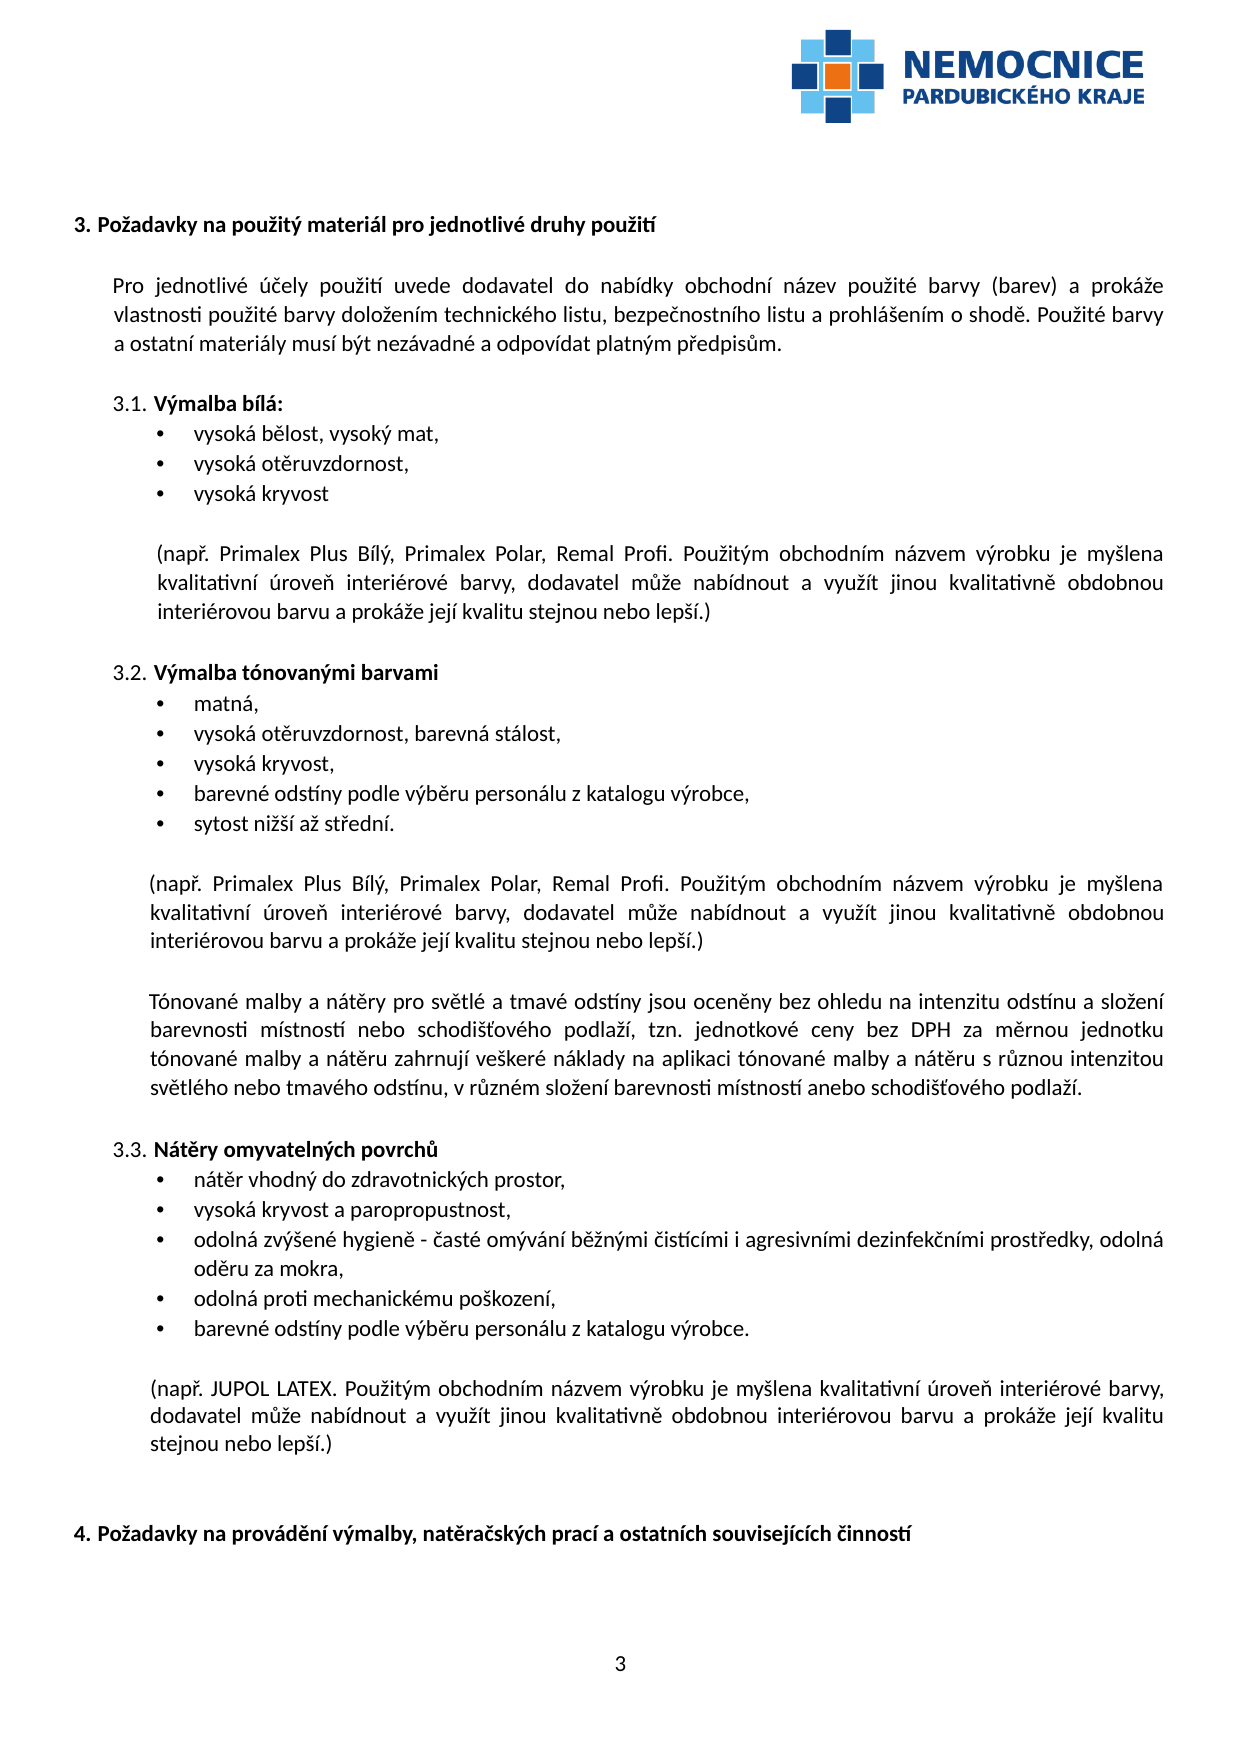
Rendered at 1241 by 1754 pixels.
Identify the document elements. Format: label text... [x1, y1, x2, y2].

list sytost nižší až střední. [156, 809, 1166, 837]
list vysoká kryvost [156, 479, 1166, 507]
picture [791, 28, 1144, 124]
list vysoká bělost, vysoký mat, [156, 419, 1166, 447]
subtitle 3.3. Nátěry omyvatelných povrchů [112, 1135, 1166, 1163]
subtitle 3.2. Výmalba tónovanými barvami [112, 658, 1166, 686]
list barevné odstíny podle výběru personálu z katalogu výrobce. [156, 1314, 1166, 1342]
list vysoká kryvost, [156, 749, 1166, 777]
list barevné odstíny podle výběru personálu z katalogu výrobce, [156, 779, 1166, 807]
subtitle 4. Požadavky na provádění výmalby, natěračských prací a ostatních souvisejících činností [73, 1519, 1166, 1547]
list vysoká otěruvzdornost, [156, 449, 1166, 477]
text Tónované malby a nátěry pro světlé a tmavé odstíny jsou oceněny bez ohledu na intenzitu odstínu a složení barevnosti místností nebo schodišťového podlaží, tzn. jednotkové ceny bez DPH za měrnou jednotku tónované malby a nátěru zahrnují veškeré náklady na aplikaci tónované malby a nátěru s různou intenzitou světlého nebo tmavého odstínu, v různém složení barevnosti místností anebo schodišťového podlaží. [149, 987, 1166, 1101]
list odolná zvýšené hygieně - časté omývání běžnými čistícími i agresivními dezinfekčními prostředky, odolná oděru za mokra, [156, 1225, 1166, 1282]
text (např. Primalex Plus Bílý, Primalex Polar, Remal Profi. Použitým obchodním názvem výrobku je myšlena kvalitativní úroveň interiérové barvy, dodavatel může nabídnout a využít jinou kvalitativně obdobnou interiérovou barvu a prokáže její kvalitu stejnou nebo lepší.) [156, 539, 1166, 625]
subtitle 3. Požadavky na použitý materiál pro jednotlivé druhy použití [73, 211, 1166, 239]
list vysoká otěruvzdornost, barevná stálost, [156, 719, 1166, 747]
text 3.1. Výmalba bílá: [112, 389, 1166, 417]
text Pro jednotlivé účely použití uvede dodavatel do nabídky obchodní název použité barvy (barev) a prokáže vlastnosti použité barvy doložením technického listu, bezpečnostního listu a prohlášením o shodě. Použité barvy a ostatní materiály musí být nezávadné a odpovídat platným předpisům. [112, 271, 1166, 357]
list matná, [156, 689, 1166, 717]
text (např. Primalex Plus Bílý, Primalex Polar, Remal Profi. Použitým obchodním názvem výrobku je myšlena kvalitativní úroveň interiérové barvy, dodavatel může nabídnout a využít jinou kvalitativně obdobnou interiérovou barvu a prokáže její kvalitu stejnou nebo lepší.) [149, 869, 1166, 954]
list nátěr vhodný do zdravotnických prostor, [156, 1165, 1166, 1193]
list odolná proti mechanickému poškození, [156, 1284, 1166, 1312]
text (např. JUPOL LATEX. Použitým obchodním názvem výrobku je myšlena kvalitativní úroveň interiérové barvy, dodavatel může nabídnout a využít jinou kvalitativně obdobnou interiérovou barvu a prokáže její kvalitu stejnou nebo lepší.) [150, 1374, 1166, 1457]
list vysoká kryvost a paropropustnost, [156, 1195, 1166, 1223]
